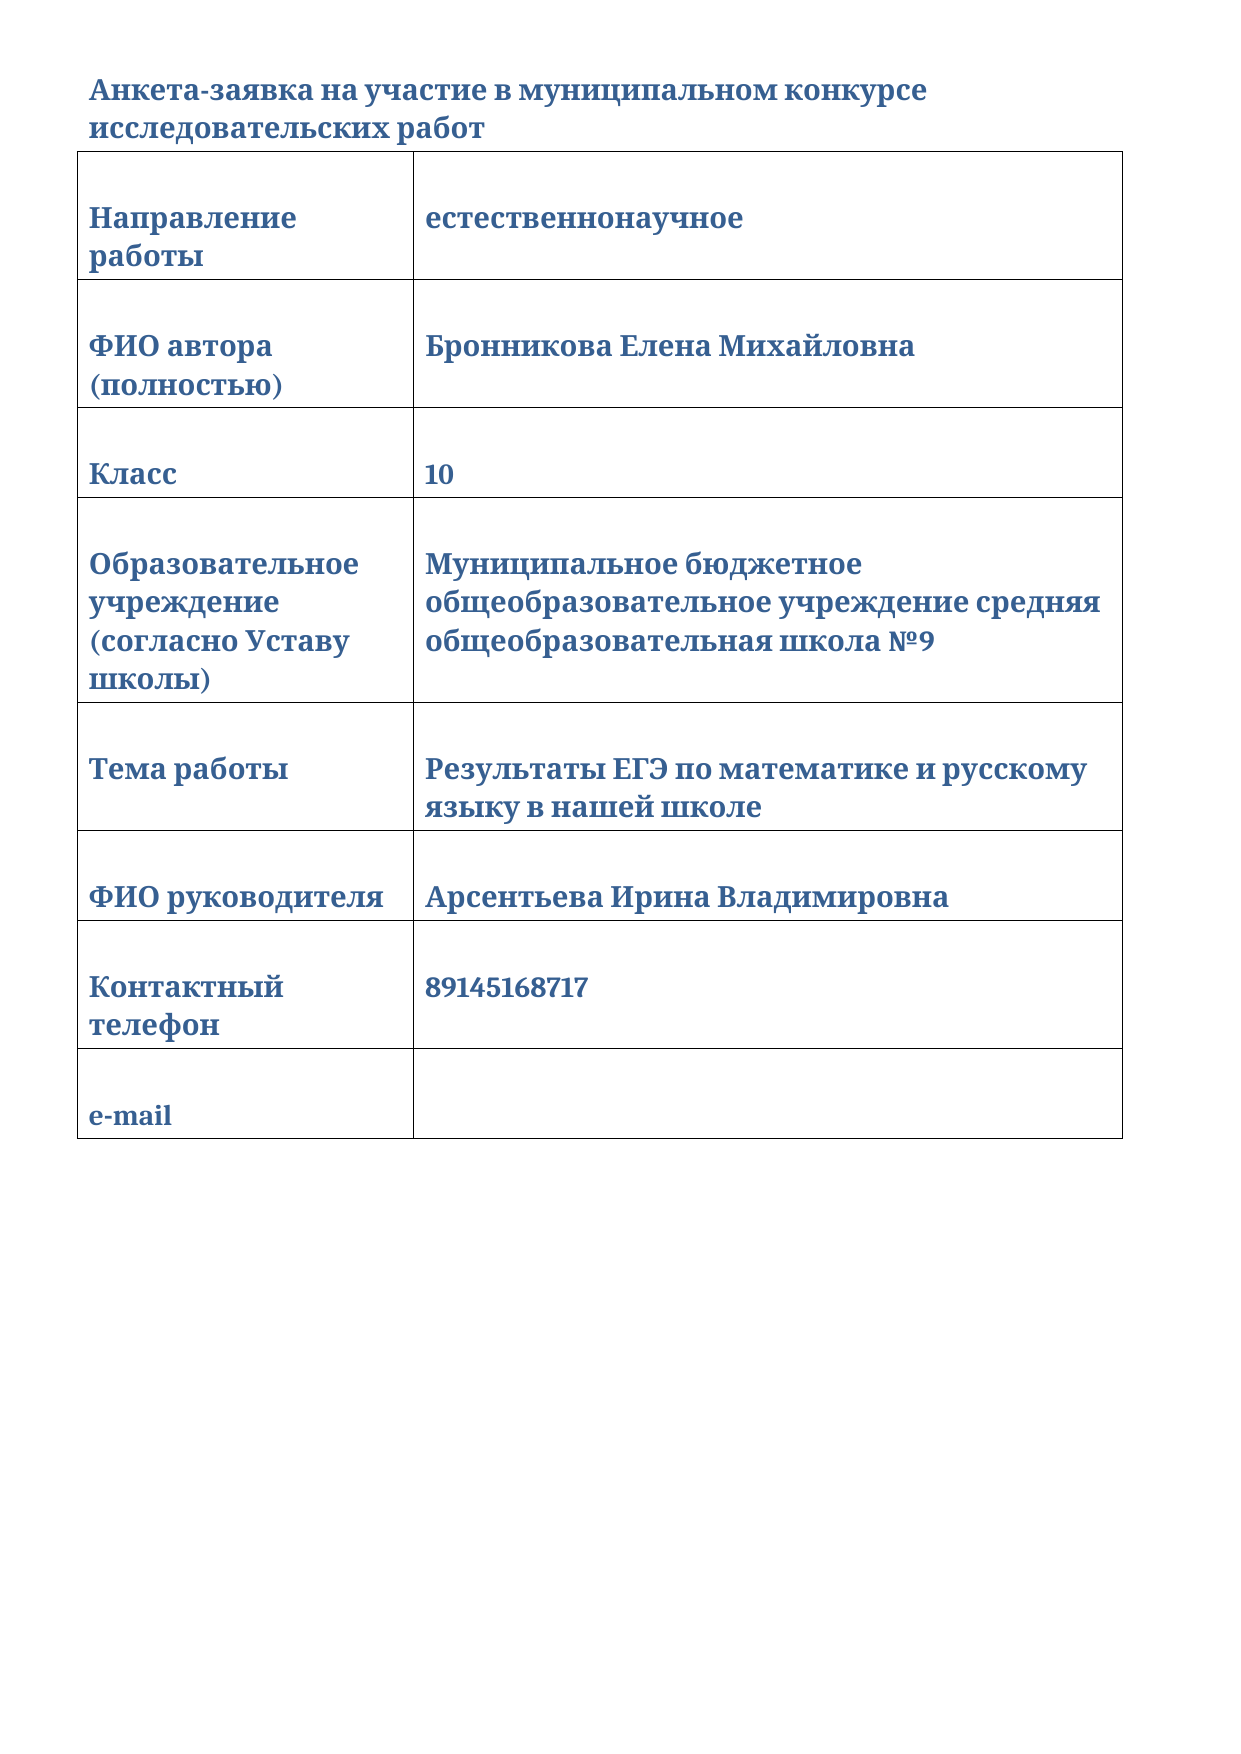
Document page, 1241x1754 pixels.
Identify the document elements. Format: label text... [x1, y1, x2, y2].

table_cell Арсентьева Ирина Владимировна [414, 831, 1122, 920]
table_cell Муниципальное бюджетное общеобразовательное учреждение средняя общеобразовательная школа №9 [414, 498, 1122, 702]
table_cell ФИО руководителя [78, 831, 413, 920]
table_header естественнонаучное [414, 152, 1122, 279]
table_cell ФИО автора (полностью) [78, 280, 413, 407]
subtitle Анкета-заявка на участие в муниципальном конкурсе исследовательских работ [89, 74, 1152, 146]
table_cell Результаты ЕГЭ по математике и русскому языку в нашей школе [414, 703, 1122, 830]
table_header Направление работы [78, 152, 413, 279]
table_cell Контактный телефон [78, 921, 413, 1048]
table_cell Образовательное учреждение (согласно Уставу школы) [78, 498, 413, 702]
table_cell 10 [414, 408, 1122, 497]
table_cell Бронникова Елена Михайловна [414, 280, 1122, 407]
table_cell Класс [78, 408, 413, 497]
table_cell e-mail [78, 1049, 413, 1137]
table_cell 89145168717 [414, 921, 1122, 1048]
table_cell Тема работы [78, 703, 413, 830]
table_cell [414, 1049, 1122, 1137]
